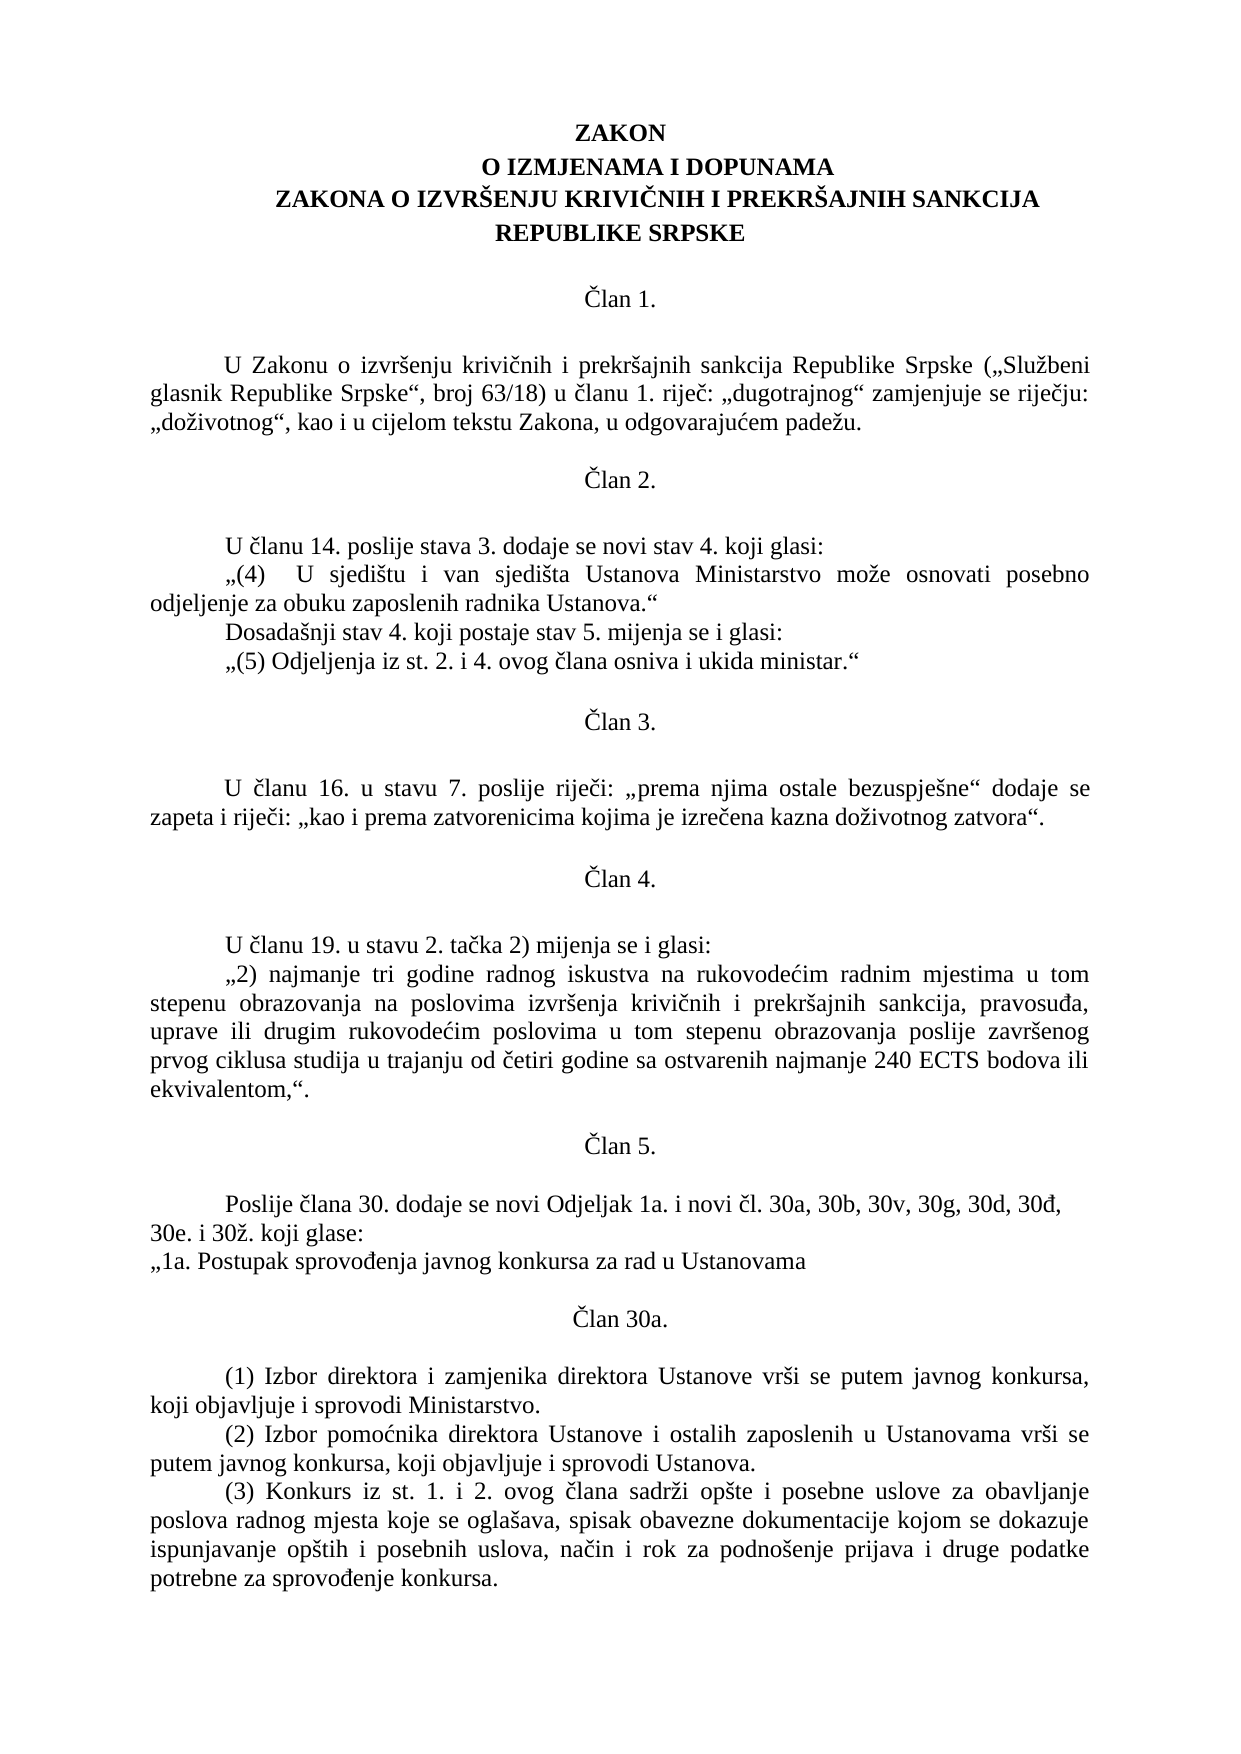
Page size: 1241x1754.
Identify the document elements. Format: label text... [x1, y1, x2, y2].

text ZAKONA O IZVRŠENJU KRIVIČNIH I PREKRŠAJNIH SANKCIJA REPUBLIKE SRPSKE [150, 184, 1090, 246]
text (1) Izbor direktora i zamjenika direktora Ustanove vrši se putem javnog konkursa, koji objavljuje i sprovodi Ministarstvo. [150, 1361, 1090, 1419]
text „(4) U sjedištu i van sjedišta Ustanova Ministarstvo može osnovati posebno odjeljenje za obuku zaposlenih radnika Ustanova.“ [150, 559, 1090, 617]
text Član 1. [150, 284, 1090, 312]
text „1a. Postupak sprovođenja javnog konkursa za rad u Ustanovama [150, 1246, 1090, 1275]
text Član 30a. [150, 1304, 1090, 1333]
text Član 5. [150, 1131, 1090, 1160]
text U članu 14. poslije stava 3. dodaje se novi stav 4. koji glasi: [150, 531, 1090, 559]
text U članu 19. u stavu 2. tačka 2) mijenja se i glasi: [150, 930, 1090, 959]
text Član 4. [150, 864, 1090, 893]
text U članu 16. u stavu 7. poslije riječi: „prema njima ostale bezuspješne“ dodaje se zapeta i riječi: „kao i prema zatvorenicima kojima je izrečena kazna doživotnog zatvora“. [150, 773, 1090, 831]
text ZAKON [150, 118, 1090, 147]
text (3) Konkurs iz st. 1. i 2. ovog člana sadrži opšte i posebne uslove za obavljanje poslova radnog mjesta koje se oglašava, spisak obavezne dokumentacije kojom se dokazuje ispunjavanje opštih i posebnih uslova, način i rok za podnošenje prijava i druge podatke potrebne za sprovođenje konkursa. [150, 1476, 1090, 1591]
text Član 3. [150, 707, 1090, 736]
text (2) Izbor pomoćnika direktora Ustanove i ostalih zaposlenih u Ustanovama vrši se putem javnog konkursa, koji objavljuje i sprovodi Ustanova. [150, 1419, 1090, 1476]
text Član 2. [150, 465, 1090, 493]
text O IZMJENAMA I DOPUNAMA [150, 152, 1090, 180]
text U Zakonu o izvršenju krivičnih i prekršajnih sankcija Republike Srpske („Službeni glasnik Republike Srpske“, broj 63/18) u članu 1. riječ: „dugotrajnog“ zamjenjuje se riječju: „doživotnog“, kao i u cijelom tekstu Zakona, u odgovarajućem padežu. [150, 350, 1090, 436]
text „2) najmanje tri godine radnog iskustva na rukovodećim radnim mjestima u tom stepenu obrazovanja na poslovima izvršenja krivičnih i prekršajnih sankcija, pravosuđa, uprave ili drugim rukovodećim poslovima u tom stepenu obrazovanja poslije završenog prvog ciklusa studija u trajanju od četiri godine sa ostvarenih najmanje 240 ECTS bodova ili ekvivalentom,“. [150, 959, 1090, 1103]
text Poslije člana 30. dodaje se novi Odjeljak 1a. i novi čl. 30a, 30b, 30v, 30g, 30d, 30đ, 30e. i 30ž. koji glase: [150, 1189, 1090, 1246]
text Dosadašnji stav 4. koji postaje stav 5. mijenja se i glasi: [150, 617, 1090, 646]
text „(5) Odjeljenja iz st. 2. i 4. ovog člana osniva i ukida ministar.“ [150, 646, 1090, 674]
